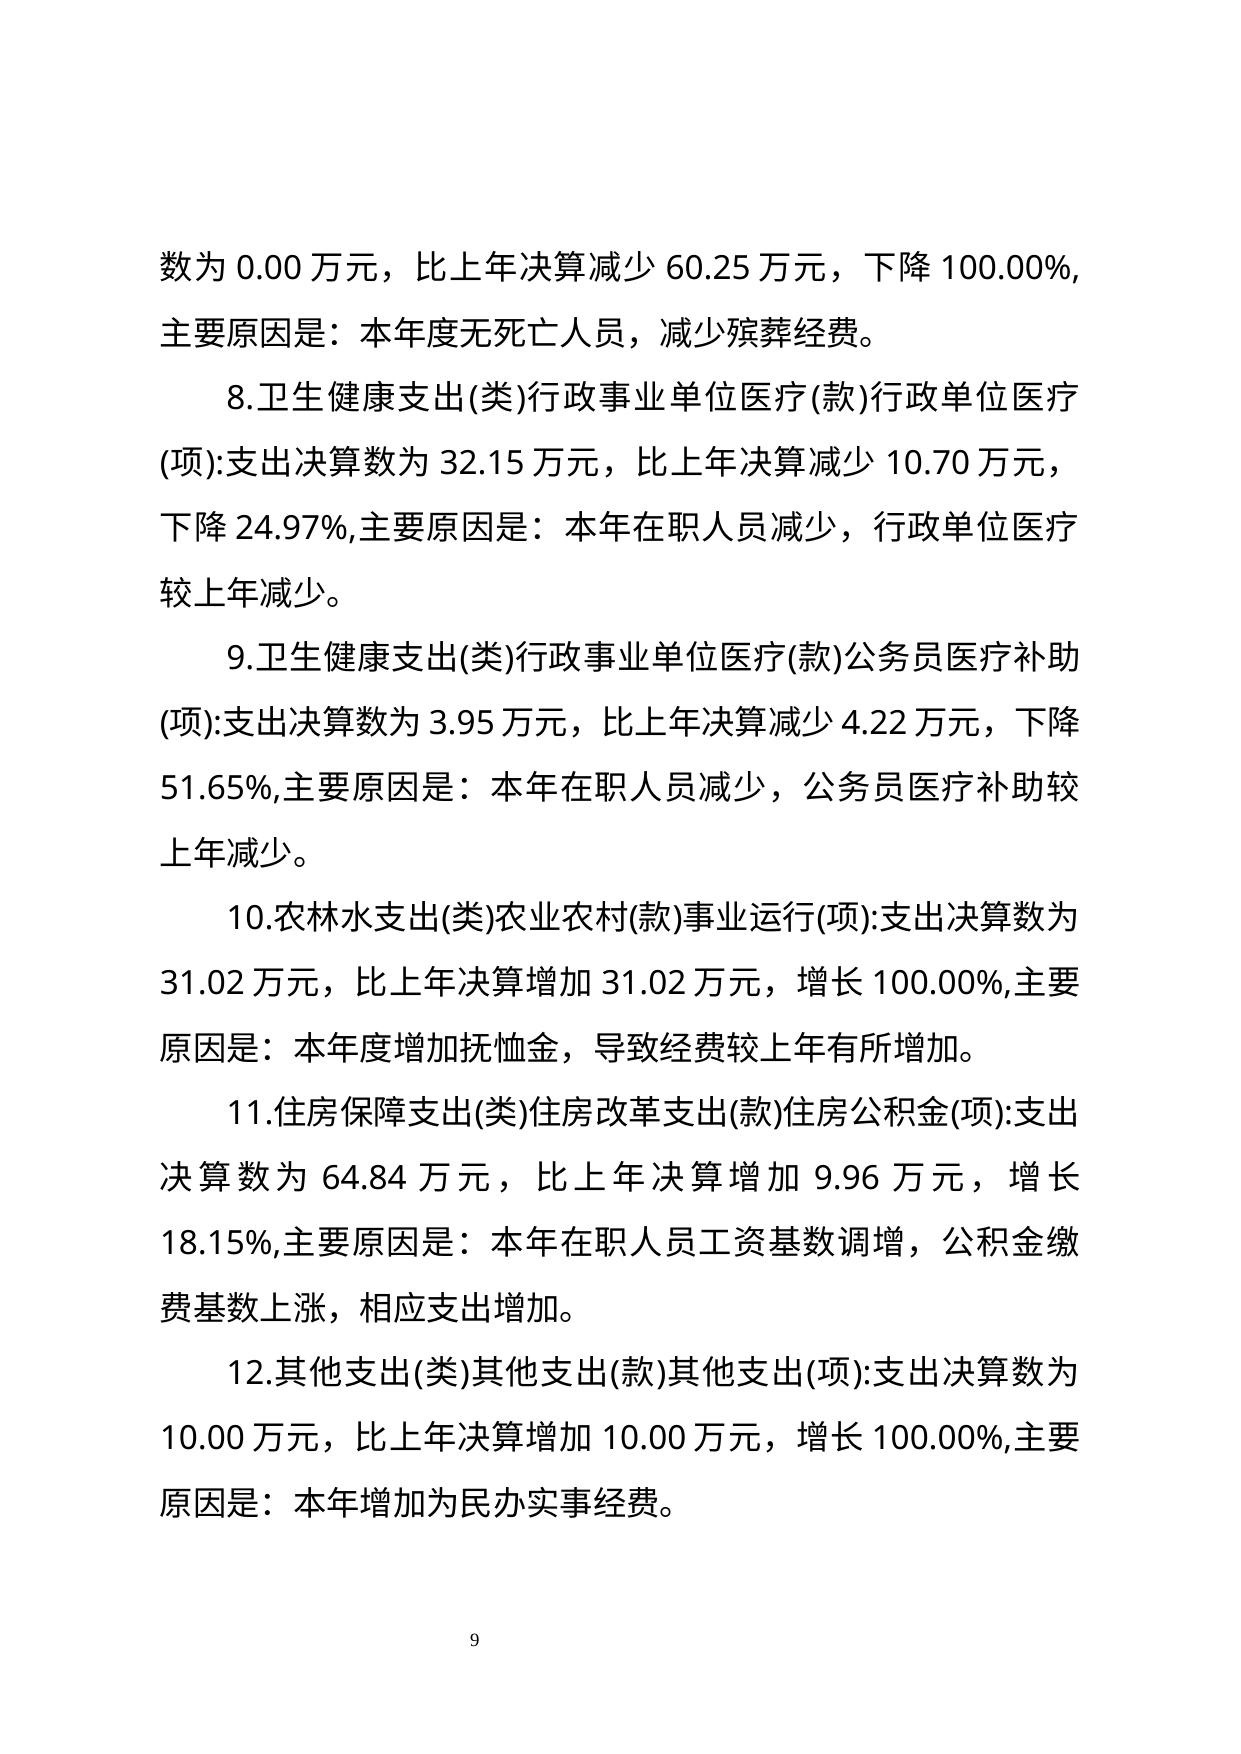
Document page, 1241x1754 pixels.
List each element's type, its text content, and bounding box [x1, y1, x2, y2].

text 11.住房保障支出(类)住房改革支出(款)住房公积金(项):支出决算数为64.84万元，比上年决算增加9.96万元，增长18.15%,主要原因是：本年在职人员工资基数调增，公积金缴费基数上涨，相应支出增加。 [159, 1078, 1081, 1338]
text 9.卫生健康支出(类)行政事业单位医疗(款)公务员医疗补助(项):支出决算数为3.95万元，比上年决算减少4.22万元，下降51.65%,主要原因是：本年在职人员减少，公务员医疗补助较上年减少。 [159, 623, 1081, 883]
text 12.其他支出(类)其他支出(款)其他支出(项):支出决算数为10.00万元，比上年决算增加10.00万元，增长100.00%,主要原因是：本年增加为民办实事经费。 [159, 1338, 1081, 1533]
text 8.卫生健康支出(类)行政事业单位医疗(款)行政单位医疗(项):支出决算数为32.15万元，比上年决算减少10.70万元，下降24.97%,主要原因是：本年在职人员减少，行政单位医疗较上年减少。 [159, 363, 1081, 623]
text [159, 233, 1081, 363]
text 10.农林水支出(类)农业农村(款)事业运行(项):支出决算数为31.02万元，比上年决算增加31.02万元，增长100.00%,主要原因是：本年度增加抚恤金，导致经费较上年有所增加。 [159, 883, 1081, 1078]
